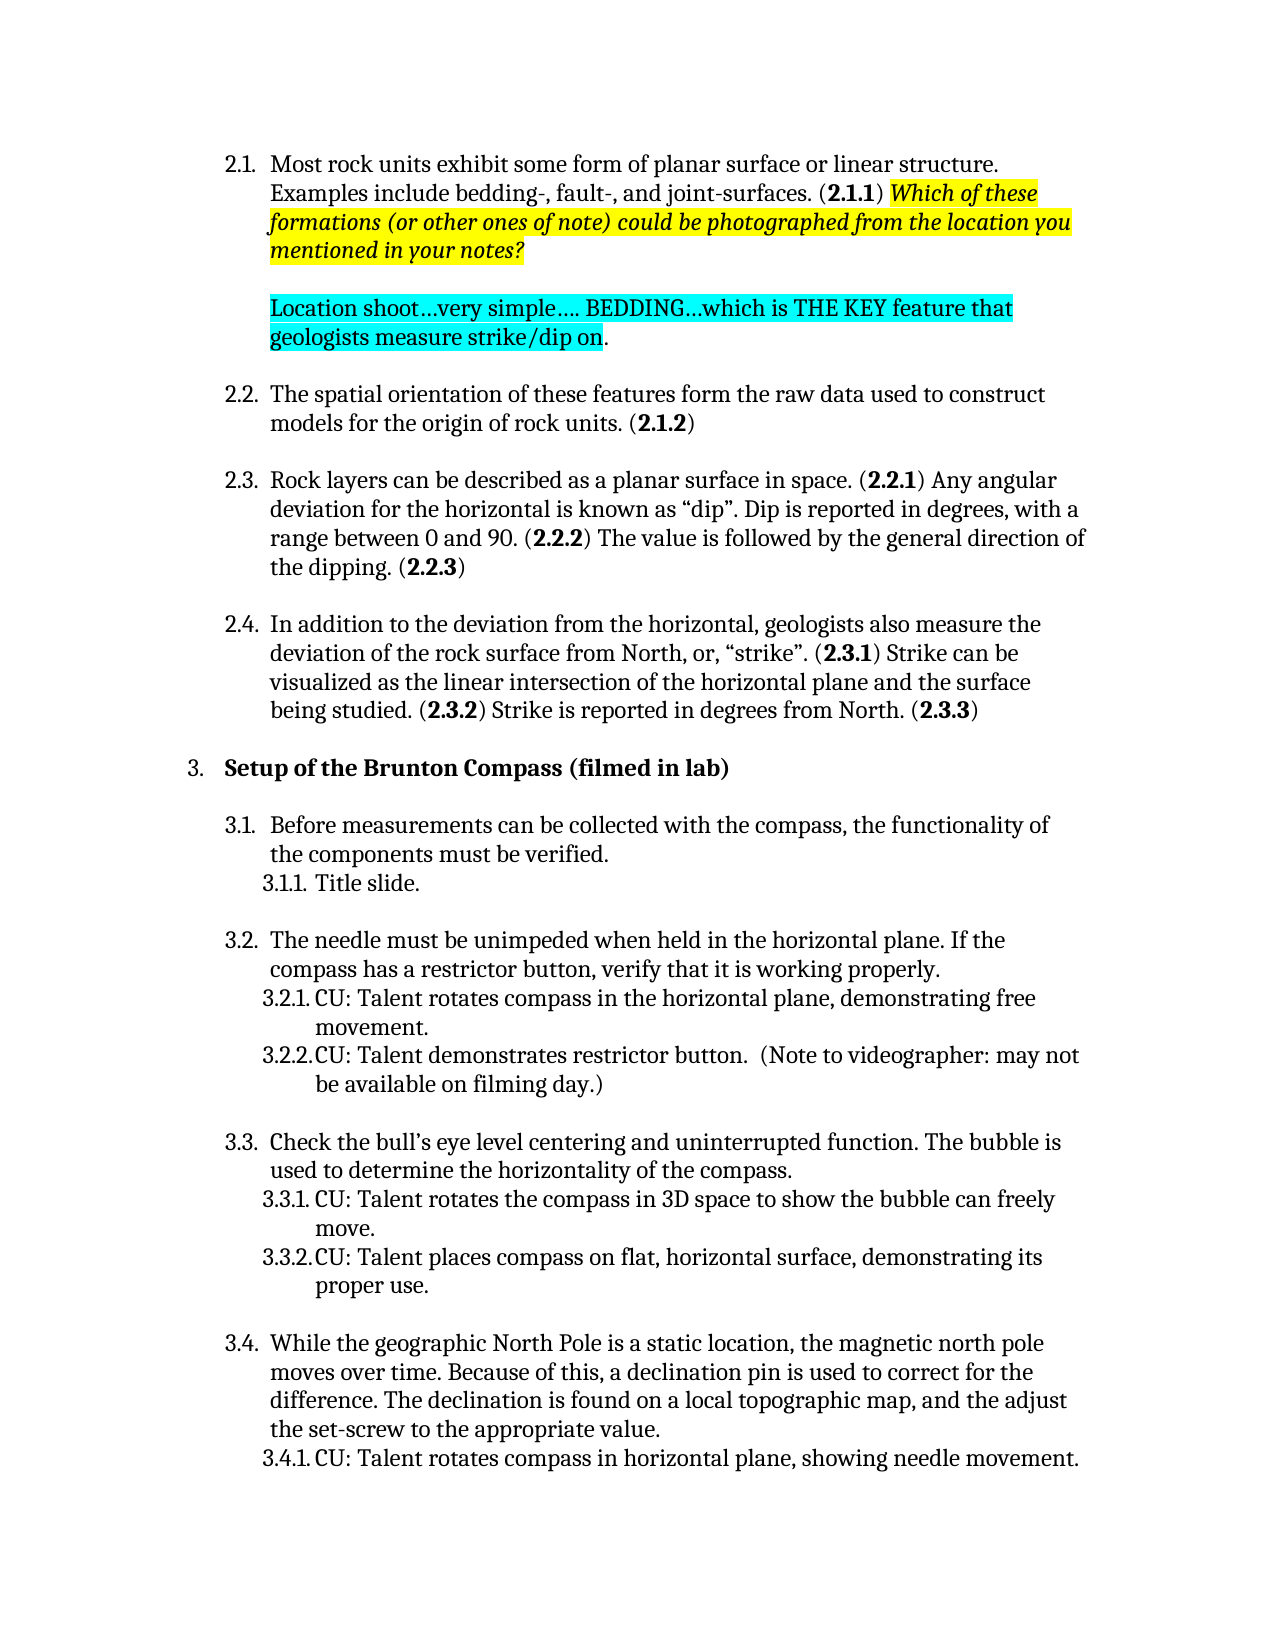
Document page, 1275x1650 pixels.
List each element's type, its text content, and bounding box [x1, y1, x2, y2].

list CU: Talent rotates compass in the horizontal plane, demonstrating free movement. [262, 984, 1087, 1041]
list Most rock units exhibit some form of planar surface or linear structure. Examples include bedding-, fault-, and joint-surfaces. (2.1.1) Which of these formations (or other ones of note) could be photographed from the location you mentioned in your notes? [225, 150, 1087, 265]
list CU: Talent demonstrates restrictor button. (Note to videographer: may not be available on filming day.) [262, 1041, 1087, 1099]
list While the geographic North Pole is a static location, the magnetic north pole moves over time. Because of this, a declination pin is used to correct for the difference. The declination is found on a local topographic map, and the adjust the set-screw to the appropriate value. [225, 1329, 1087, 1444]
list Setup of the Brunton Compass (filmed in lab) [187, 754, 1087, 782]
list Location shoot…very simple…. BEDDING…which is THE KEY feature that geologists measure strike/dip on. [270, 294, 1087, 351]
list The spatial orientation of these features form the raw data used to construct models for the origin of rock units. (2.1.2) [225, 380, 1087, 437]
list Check the bull’s eye level centering and uninterrupted function. The bubble is used to determine the horizontality of the compass. [225, 1127, 1087, 1185]
list In addition to the deviation from the horizontal, geologists also measure the deviation of the rock surface from North, or, “strike”. (2.3.1) Strike can be visualized as the linear intersection of the horizontal plane and the surface being studied. (2.3.2) Strike is reported in degrees from North. (2.3.3) [225, 610, 1087, 725]
list The needle must be unimpeded when held in the horizontal plane. If the compass has a restrictor button, verify that it is working properly. [225, 926, 1087, 984]
list CU: Talent rotates compass in horizontal plane, showing needle movement. [262, 1444, 1087, 1472]
list CU: Talent rotates the compass in 3D space to show the bubble can freely move. [262, 1185, 1087, 1242]
list CU: Talent places compass on flat, horizontal surface, demonstrating its proper use. [262, 1242, 1087, 1300]
list Rock layers can be described as a planar surface in space. (2.2.1) Any angular deviation for the horizontal is known as “dip”. Dip is reported in degrees, with a range between 0 and 90. (2.2.2) The value is followed by the general direction of the dipping. (2.2.3) [225, 466, 1087, 581]
list Before measurements can be collected with the compass, the functionality of the components must be verified. [225, 811, 1087, 869]
list Title slide. [262, 869, 1087, 897]
